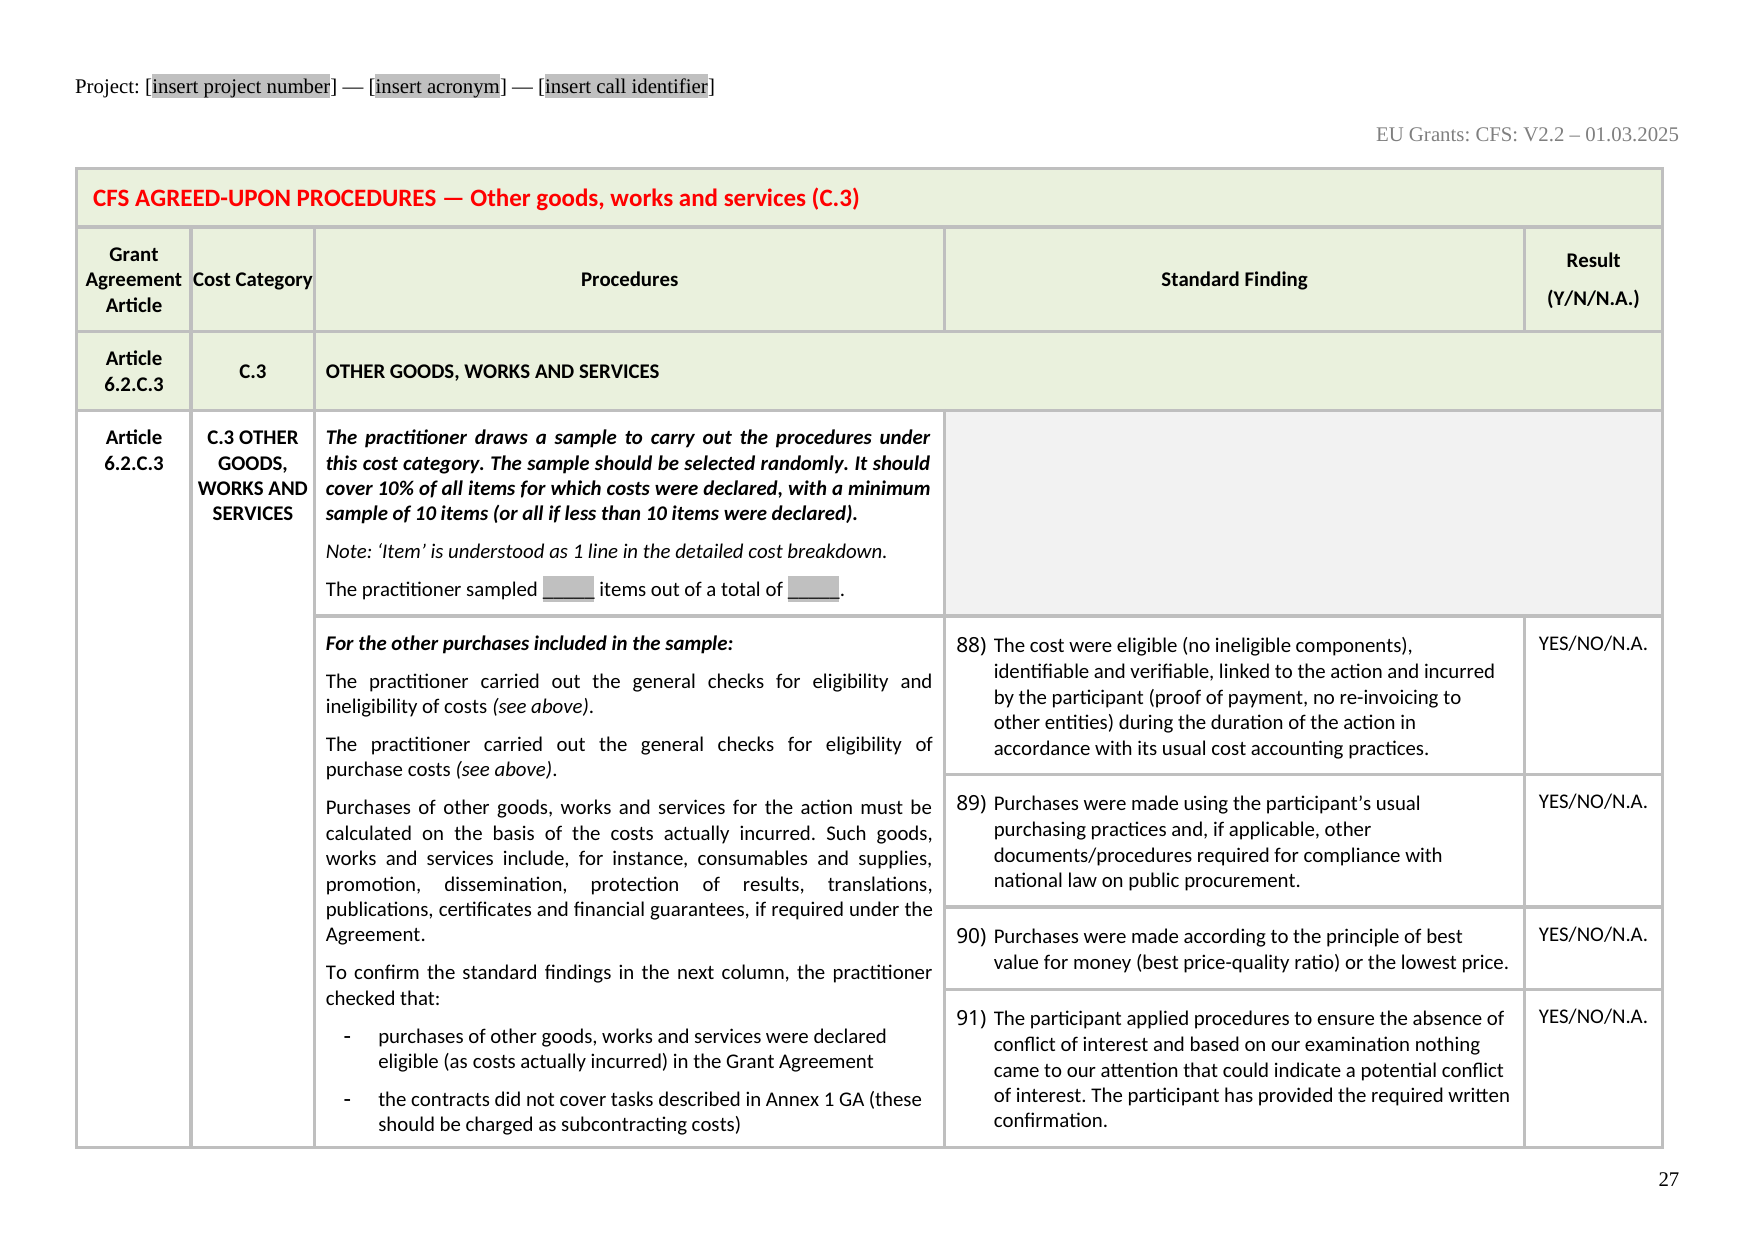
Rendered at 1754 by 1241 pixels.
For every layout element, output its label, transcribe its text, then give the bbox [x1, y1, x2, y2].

table_cell YES/NO/N.A. [1526, 909, 1661, 987]
table_cell Purchases were made using the participant’s usual purchasing practices and, if applicable, other documents/procedures required for compliance with national law on public procurement. [946, 776, 1523, 905]
table_cell Procedures [316, 229, 943, 330]
table_cell The practitioner draws a sample to carry out the procedures under this cost category. The sample should be selected randomly. It should cover 10% of all items for which costs were declared, with a minimum sample of 10 items (or all if less than 10 items were declared). Note: ‘Item’ is understood as 1 line in the detailed cost breakdown. The practitioner sampled _____ items out of a total of _____. [316, 412, 943, 614]
table_cell Result (Y/N/N.A.) [1526, 229, 1661, 330]
table_cell C.3 [193, 333, 313, 409]
table_cell [946, 412, 1661, 614]
table_cell The participant applied procedures to ensure the absence of conflict of interest and based on our examination nothing came to our attention that could indicate a potential conflict of interest. The participant has provided the required written confirmation. [946, 991, 1523, 1146]
table_cell The cost were eligible (no ineligible components), identifiable and verifiable, linked to the action and incurred by the participant (proof of payment, no re-invoicing to other entities) during the duration of the action in accordance with its usual cost accounting practices. [946, 618, 1523, 773]
table_cell Purchases were made according to the principle of best value for money (best price-quality ratio) or the lowest price. [946, 909, 1523, 987]
table_cell Grant Agreement Article [78, 229, 189, 330]
table_cell YES/NO/N.A. [1526, 991, 1661, 1146]
table_cell OTHER GOODS, WORKS AND SERVICES [316, 333, 1661, 409]
table_cell For the other purchases included in the sample: The practitioner carried out the general checks for eligibility and ineligibility of costs (see above). The practitioner carried out the general checks for eligibility of purchase costs (see above). Purchases of other goods, works and services for the action must be calculated on the basis of the costs actually incurred. Such goods, works and services include, for instance, consumables and supplies, promotion, dissemination, protection of results, translations, publications, certificates and financial guarantees, if required under the Agreement. To confirm the standard findings in the next column, the practitioner checked that: purchases of other goods, works and services were declared eligible (as costs actually incurred) in the Grant Agreement the contracts did not cover tasks described in Annex 1 GA (these should be charged as subcontracting costs) the goods, works or services were purchased specifically for the action and they were correctly allocated to the action (with supporting documents such as delivery note invoice or any other proof demonstrating the link to the action) the goods were not placed in the inventory of durable equipment (otherwise they should be charged as equipment costs) the costs charged to the action were accounted in line with the participant’s usual accounting practices. If it is the participant’s usual accounting practice to consider some of these costs (or all of them) as indirect costs, they cannot be declared as direct costs. [316, 618, 943, 1146]
table_cell Article 6.2.C.3 [78, 412, 189, 1146]
table_cell Cost Category [193, 229, 313, 330]
table_header CFS AGREED-UPON PROCEDURES — Other goods, works and services (C.3) [78, 170, 1661, 225]
table_cell Article 6.2.C.3 [78, 333, 189, 409]
table_cell Standard Finding [946, 229, 1523, 330]
table_cell YES/NO/N.A. [1526, 618, 1661, 773]
table_cell YES/NO/N.A. [1526, 776, 1661, 905]
table_cell C.3 OTHER GOODS, WORKS AND SERVICES [193, 412, 313, 1146]
